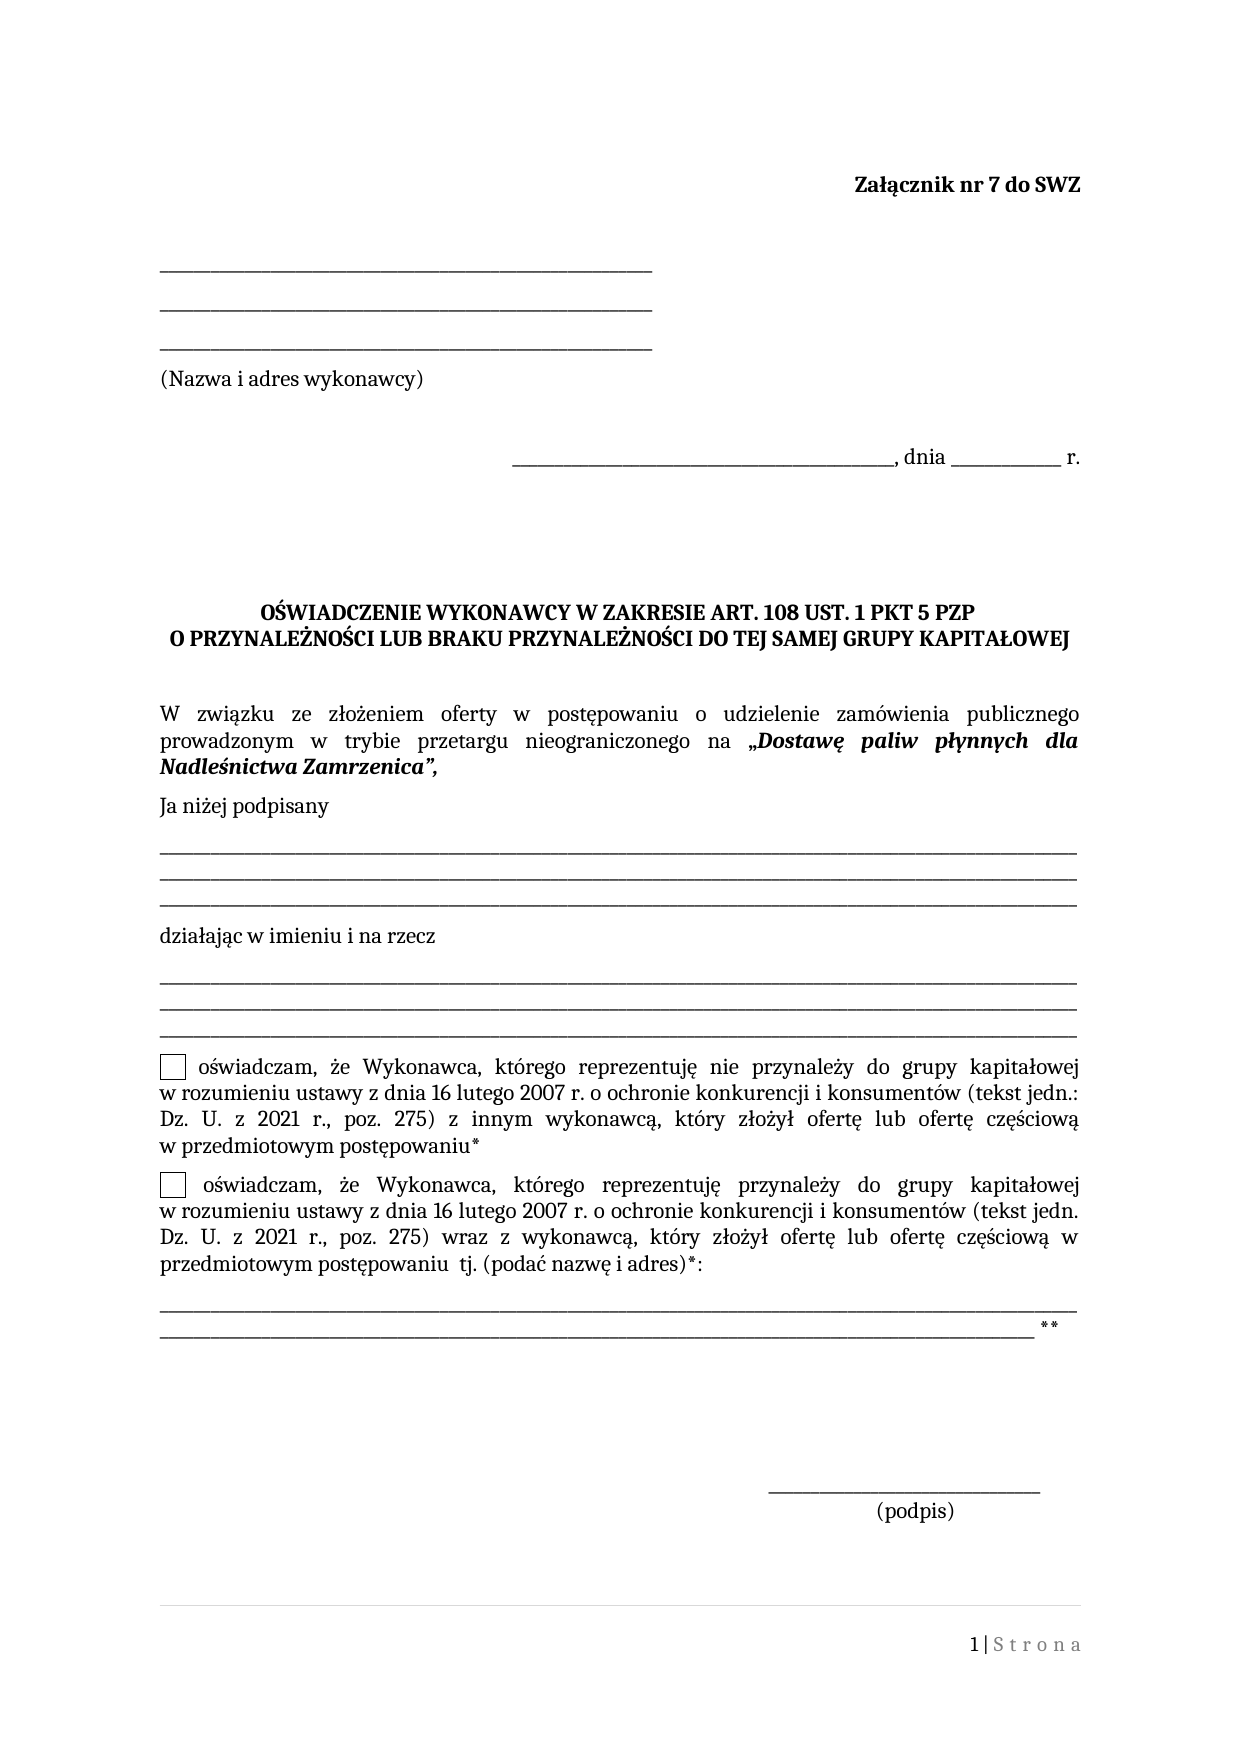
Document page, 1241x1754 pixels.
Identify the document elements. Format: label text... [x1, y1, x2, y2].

text ________________________________ (podpis) [750, 1471, 1081, 1524]
text __________________________________________________________ [159, 327, 1081, 354]
text (Nazwa i adres wykonawcy) [159, 366, 1081, 393]
text ___________________________________________________________________________________________________________________________________________________________________________________________________________________ ** [159, 1289, 1081, 1342]
text W związku ze złożeniem oferty w postępowaniu o udzielenie zamówienia publicznego prowadzonym w trybie przetargu nieograniczonego na „Dostawę paliw płynnych dla Nadleśnictwa Zamrzenica”, [159, 701, 1081, 780]
text OŚWIADCZENIE WYKONAWCY W ZAKRESIE ART. 108 UST. 1 PKT 5 PZP O PRZYNALEŻNOŚCI LUB BRAKU PRZYNALEŻNOŚCI DO TEJ SAMEJ GRUPY KAPITAŁOWEJ [159, 599, 1081, 652]
text _____________________________________________, dnia _____________ r. [159, 444, 1081, 470]
text ____________________________________________________________________________________________________________________________________________________________________________________________________________________________________________________________________________________________________________________________________ [159, 831, 1081, 911]
text oświadczam, że Wykonawca, którego reprezentuję przynależy do grupy kapitałowej w rozumieniu ustawy z dnia 16 lutego 2007 r. o ochronie konkurencji i konsumentów (tekst jedn. Dz. U. z 2021 r., poz. 275) wraz z wykonawcą, który złożył ofertę lub ofertę częściową w przedmiotowym postępowaniu tj. (podać nazwę i adres)*: [159, 1171, 1081, 1277]
text Ja niżej podpisany [159, 793, 1081, 819]
text __________________________________________________________ [159, 288, 1081, 315]
text __________________________________________________________ [159, 250, 1081, 276]
text ____________________________________________________________________________________________________________________________________________________________________________________________________________________________________________________________________________________________________________________________________ [159, 962, 1081, 1041]
text oświadczam, że Wykonawca, którego reprezentuję nie przynależy do grupy kapitałowej w rozumieniu ustawy z dnia 16 lutego 2007 r. o ochronie konkurencji i konsumentów (tekst jedn.: Dz. U. z 2021 r., poz. 275) z innym wykonawcą, który złożył ofertę lub ofertę częściową w przedmiotowym postępowaniu* [159, 1053, 1081, 1159]
text działając w imieniu i na rzecz [159, 923, 1081, 949]
text Załącznik nr 7 do SWZ [159, 172, 1081, 198]
